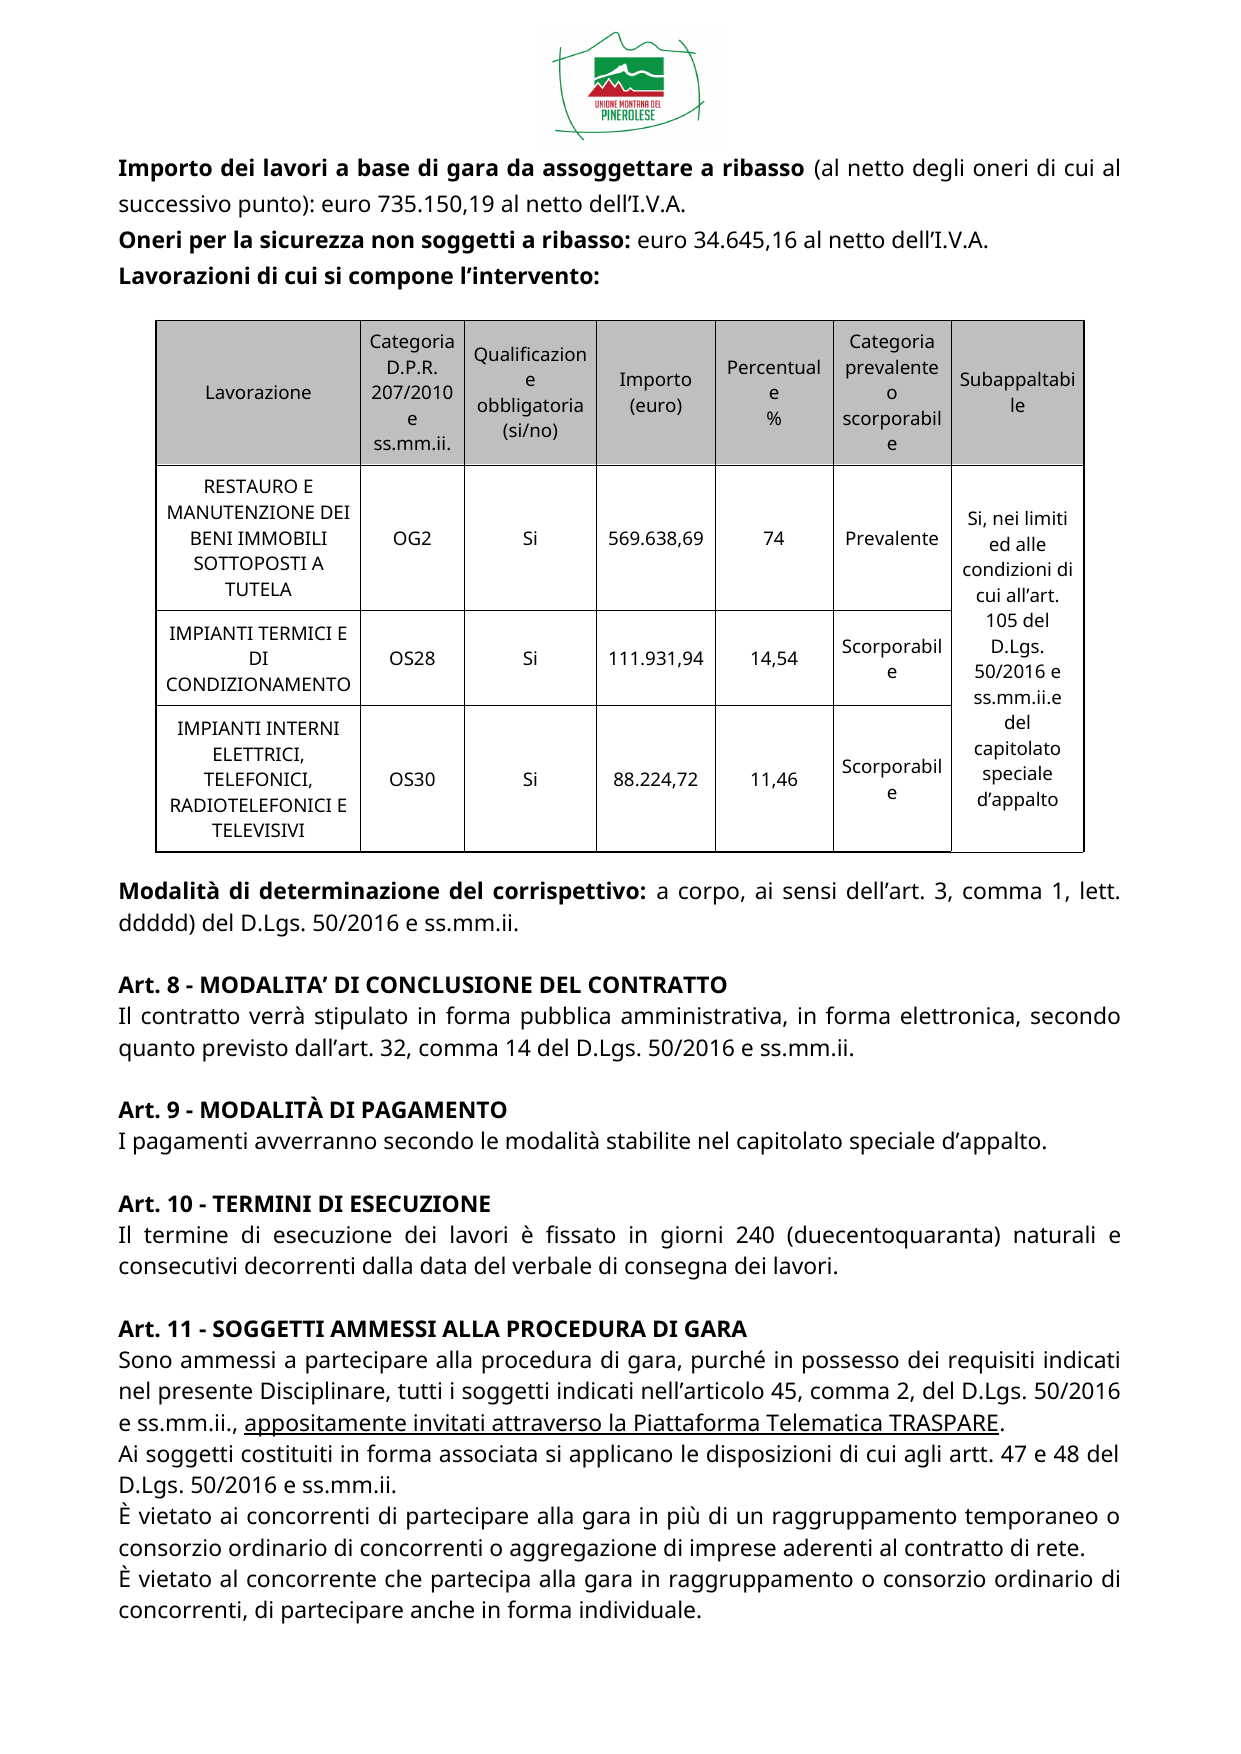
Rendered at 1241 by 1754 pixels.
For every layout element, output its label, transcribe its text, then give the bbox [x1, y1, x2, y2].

table_cell 111.931,94 [597, 611, 715, 705]
table_header Categoria prevalente o scorporabile [834, 321, 951, 464]
table_cell Scorporabile [834, 706, 951, 851]
text Oneri per la sicurezza non soggetti a ribasso: euro 34.645,16 al netto dell’I.V.A. [118, 224, 1122, 255]
text Art. 10 - TERMINI DI ESECUZIONE [118, 1188, 1122, 1219]
table_cell Si [465, 706, 596, 851]
table_cell IMPIANTI TERMICI E DI CONDIZIONAMENTO [157, 611, 360, 705]
text Ai soggetti costituiti in forma associata si applicano le disposizioni di cui agli artt. 47 e 48 del D.Lgs. 50/2016 e ss.mm.ii. [118, 1438, 1122, 1500]
text Importo dei lavori a base di gara da assoggettare a ribasso (al netto degli oneri di cui al successivo punto): euro 735.150,19 al netto dell’I.V.A. [118, 152, 1122, 219]
text Modalità di determinazione del corrispettivo: a corpo, ai sensi dell’art. 3, comma 1, lett. ddddd) del D.Lgs. 50/2016 e ss.mm.ii. [118, 875, 1122, 938]
table_header Percentuale % [716, 321, 833, 464]
text Art. 9 - MODALITà DI PAGAMENTO [118, 1094, 1122, 1125]
table_cell IMPIANTI INTERNI ELETTRICI, TELEFONICI, RADIOTELEFONICI E TELEVISIVI [157, 706, 360, 851]
text È vietato ai concorrenti di partecipare alla gara in più di un raggruppamento temporaneo o consorzio ordinario di concorrenti o aggregazione di imprese aderenti al contratto di rete. [118, 1500, 1122, 1563]
table_cell Si [465, 611, 596, 705]
table_cell OG2 [361, 466, 464, 610]
table_header Subappaltabile [952, 321, 1083, 464]
text I pagamenti avverranno secondo le modalità stabilite nel capitolato speciale d’appalto. [118, 1125, 1122, 1156]
table_cell OS30 [361, 706, 464, 851]
table_cell 11,46 [716, 706, 833, 851]
table_cell Scorporabile [834, 611, 951, 705]
table_header Categoria D.P.R. 207/2010 e ss.mm.ii. [361, 321, 464, 464]
table_cell 14,54 [716, 611, 833, 705]
text Il contratto verrà stipulato in forma pubblica amministrativa, in forma elettronica, secondo quanto previsto dall’art. 32, comma 14 del D.Lgs. 50/2016 e ss.mm.ii. [118, 1000, 1122, 1063]
text È vietato al concorrente che partecipa alla gara in raggruppamento o consorzio ordinario di concorrenti, di partecipare anche in forma individuale. [118, 1563, 1122, 1625]
table_cell 569.638,69 [597, 466, 715, 610]
text Sono ammessi a partecipare alla procedura di gara, purché in possesso dei requisiti indicati nel presente Disciplinare, tutti i soggetti indicati nell’articolo 45, comma 2, del D.Lgs. 50/2016 e ss.mm.ii., appositamente invitati attraverso la Piattaforma Telematica TRASPARE. [118, 1344, 1122, 1438]
table_cell Prevalente [834, 466, 951, 610]
table_cell Si, nei limiti ed alle condizioni di cui all’art. 105 del D.Lgs. 50/2016 e ss.mm.ii.e del capitolato speciale d’appalto [952, 466, 1083, 851]
table_cell RESTAURO E MANUTENZIONE DEI BENI IMMOBILI SOTTOPOSTI A TUTELA [157, 466, 360, 610]
text Il termine di esecuzione dei lavori è fissato in giorni 240 (duecentoquaranta) naturali e consecutivi decorrenti dalla data del verbale di consegna dei lavori. [118, 1219, 1122, 1281]
text Lavorazioni di cui si compone l’intervento: [118, 260, 1122, 291]
table_cell 88.224,72 [597, 706, 715, 851]
table_header Importo (euro) [597, 321, 715, 464]
text Art. 11 - SOGGETTI AMMESSI ALLA PROCEDURA DI GARA [118, 1313, 1122, 1344]
table_cell OS28 [361, 611, 464, 705]
text Art. 8 - MODALITA’ DI CONCLUSIONE DEL CONTRATTO [118, 969, 1122, 1000]
table_header Lavorazione [157, 321, 360, 464]
table_header Qualificazione obbligatoria (si/no) [465, 321, 596, 464]
table_cell 74 [716, 466, 833, 610]
table_cell Si [465, 466, 596, 610]
